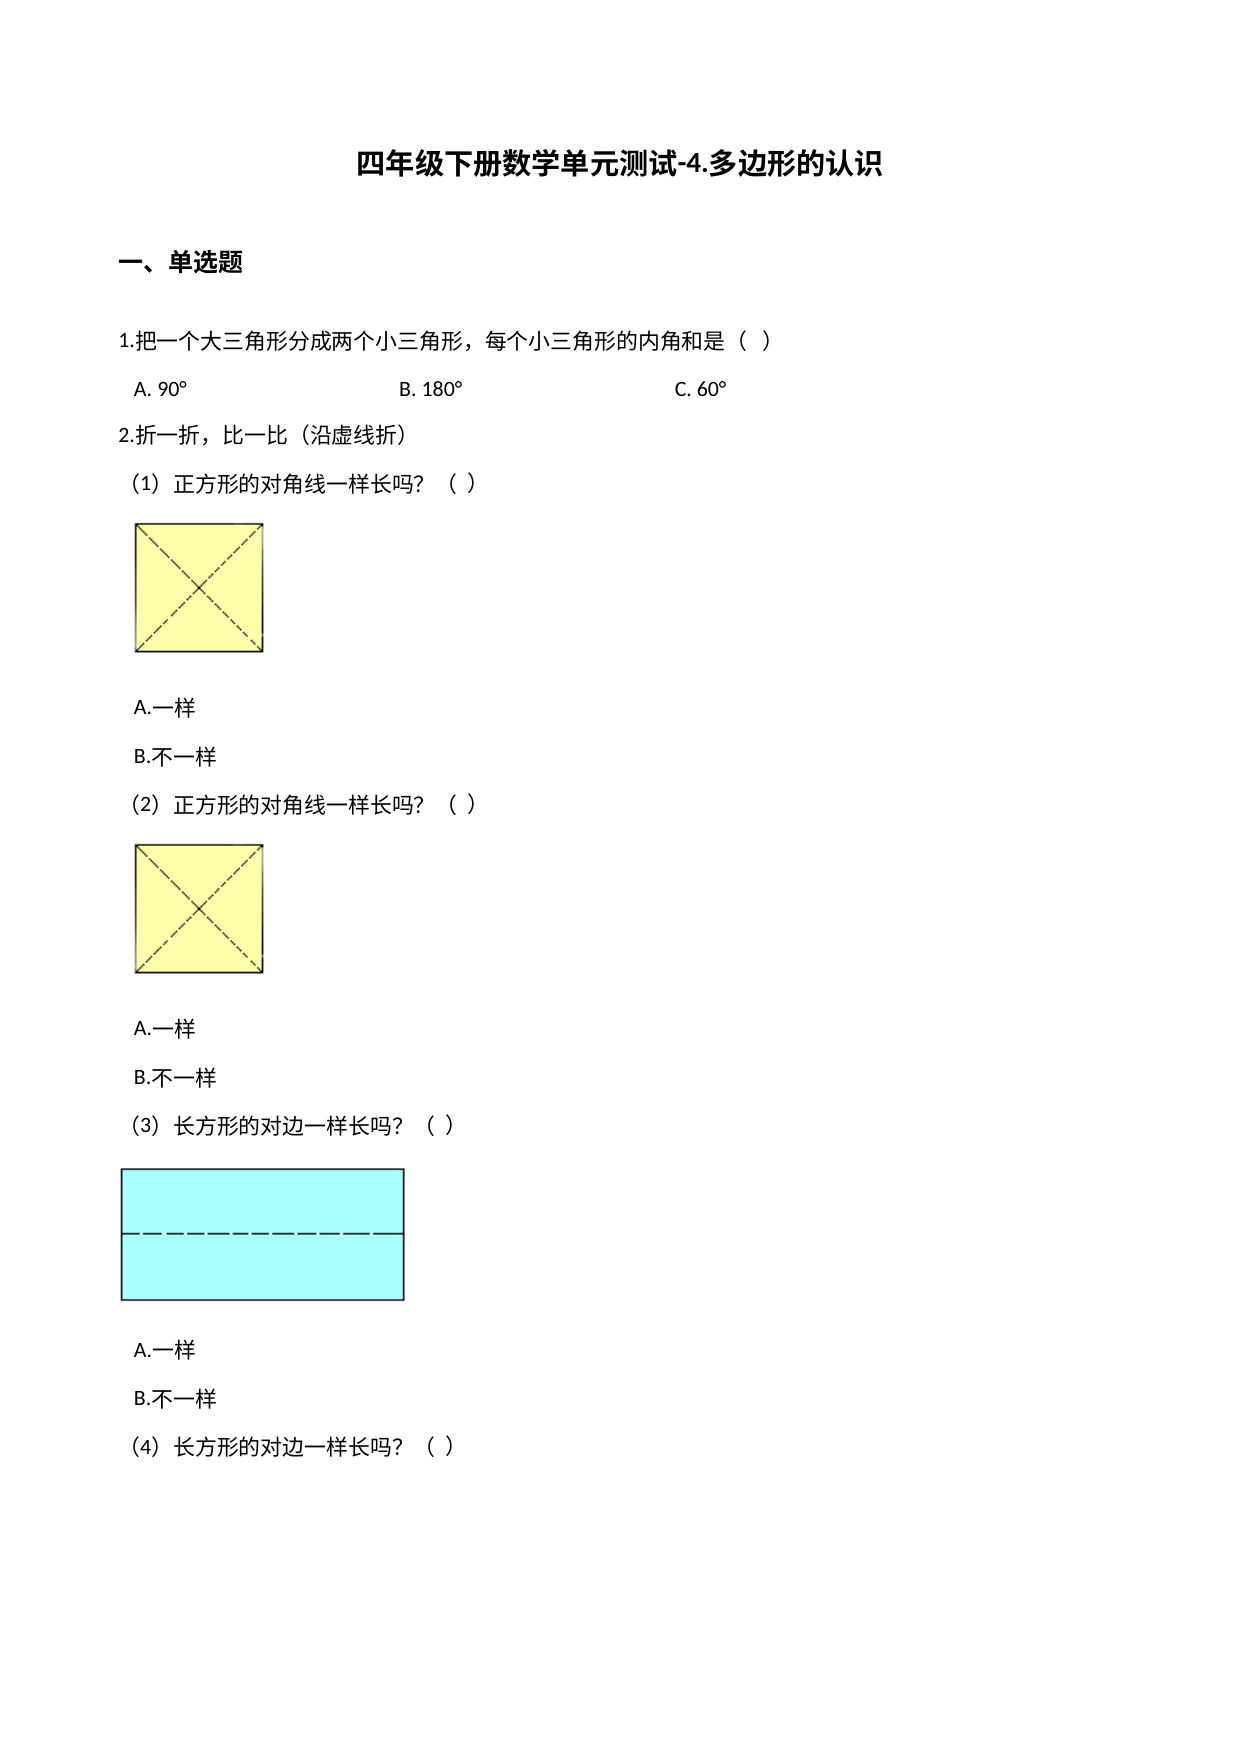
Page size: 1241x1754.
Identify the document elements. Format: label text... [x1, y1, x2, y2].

text A.一样 B.不一样 [134, 1012, 1122, 1093]
text 一、单选题 [118, 228, 1122, 293]
picture [118, 835, 273, 980]
text A.一样 B.不一样 [134, 690, 1122, 772]
text （2）正方形的对角线一样长吗？（ ） [118, 787, 1122, 820]
text A. 90° B. 180° C. 60° [134, 372, 1122, 404]
picture [118, 1157, 408, 1309]
text （1）正方形的对角线一样长吗？（ ） [118, 466, 1122, 499]
text （4）长方形的对边一样长吗？（ ） [118, 1430, 1122, 1462]
text 四年级下册数学单元测试-4.多边形的认识 [118, 129, 1122, 194]
text A.一样 B.不一样 [134, 1333, 1122, 1414]
text 1.把一个大三角形分成两个小三角形，每个小三角形的内角和是（ ） [118, 324, 1122, 356]
text （3）长方形的对边一样长吗？（ ） [118, 1109, 1122, 1141]
text 2.折一折，比一比（沿虚线折） [118, 418, 1122, 450]
picture [118, 514, 273, 659]
